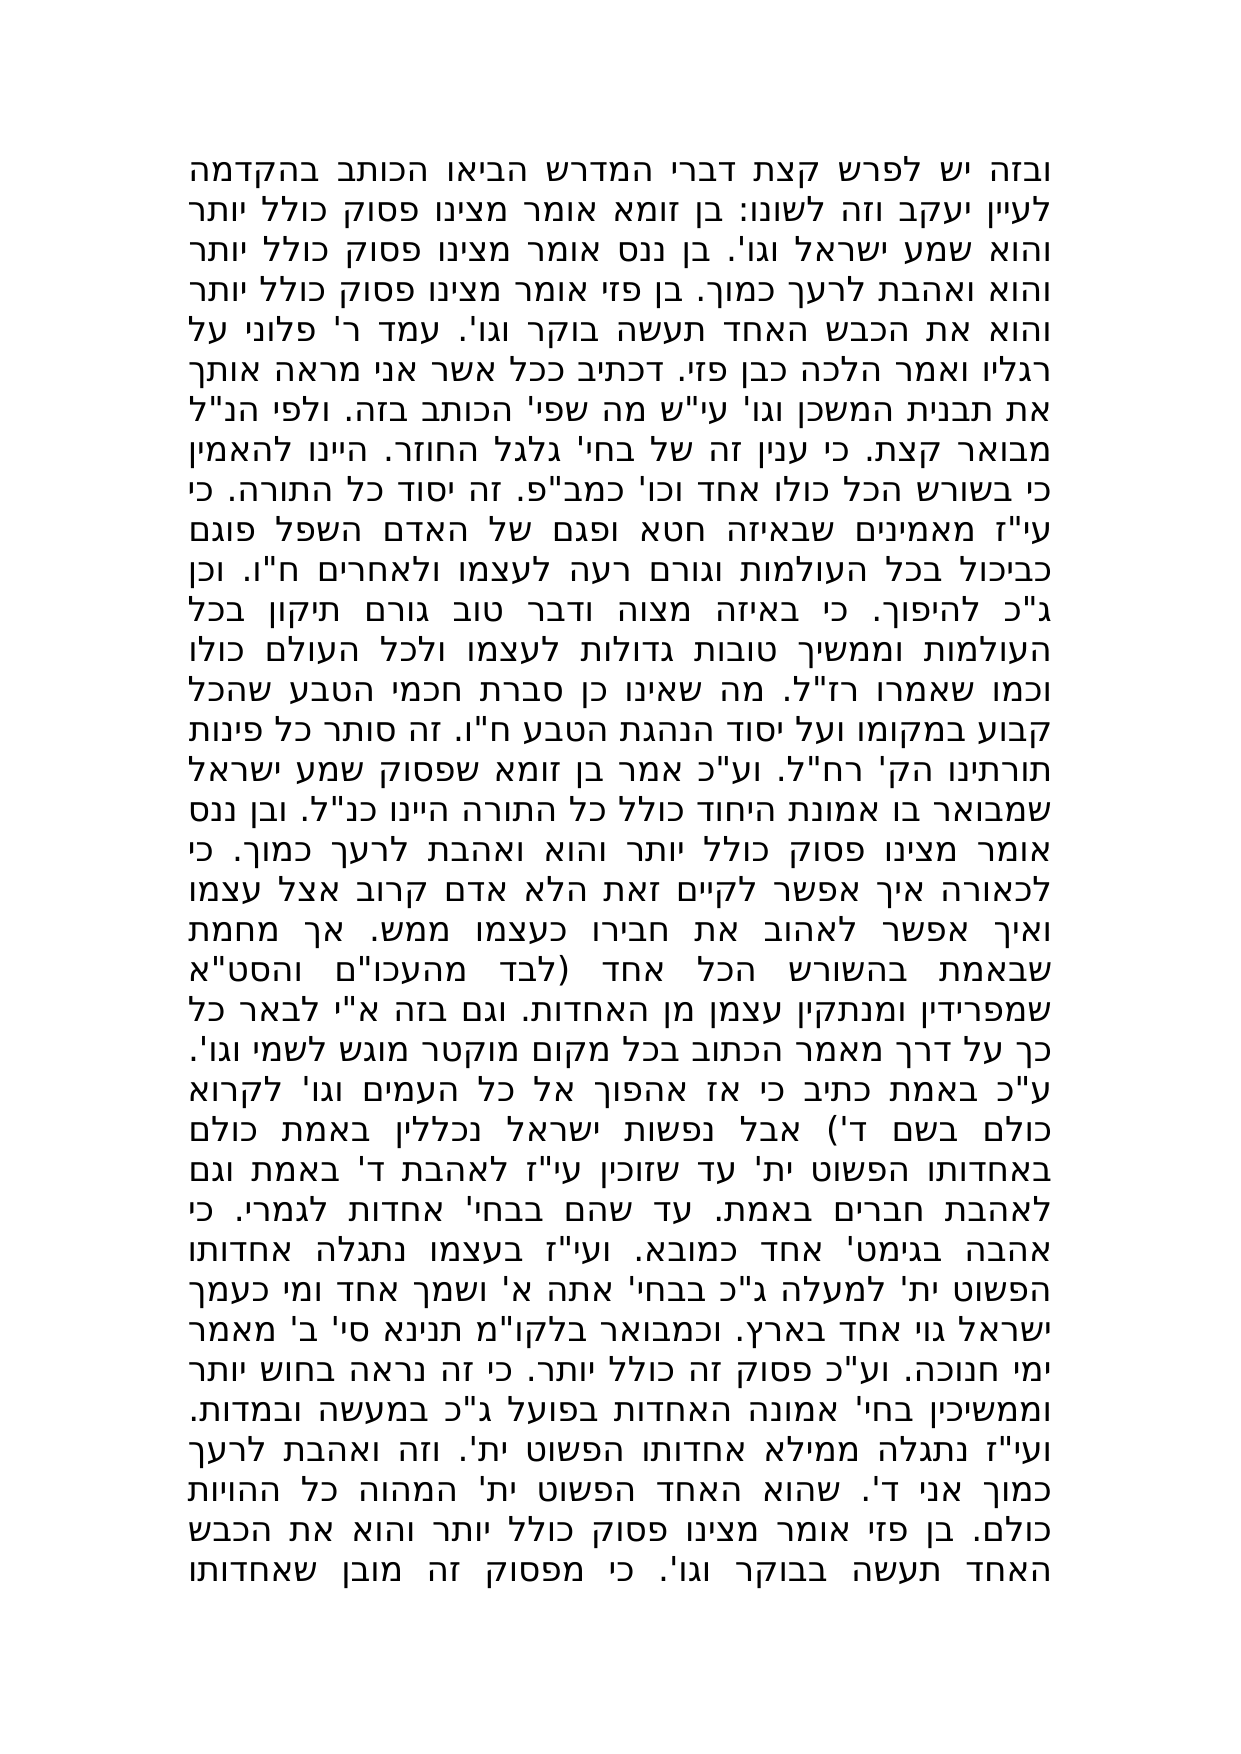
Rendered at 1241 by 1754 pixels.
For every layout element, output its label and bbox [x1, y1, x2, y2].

text [187, 150, 1053, 1590]
